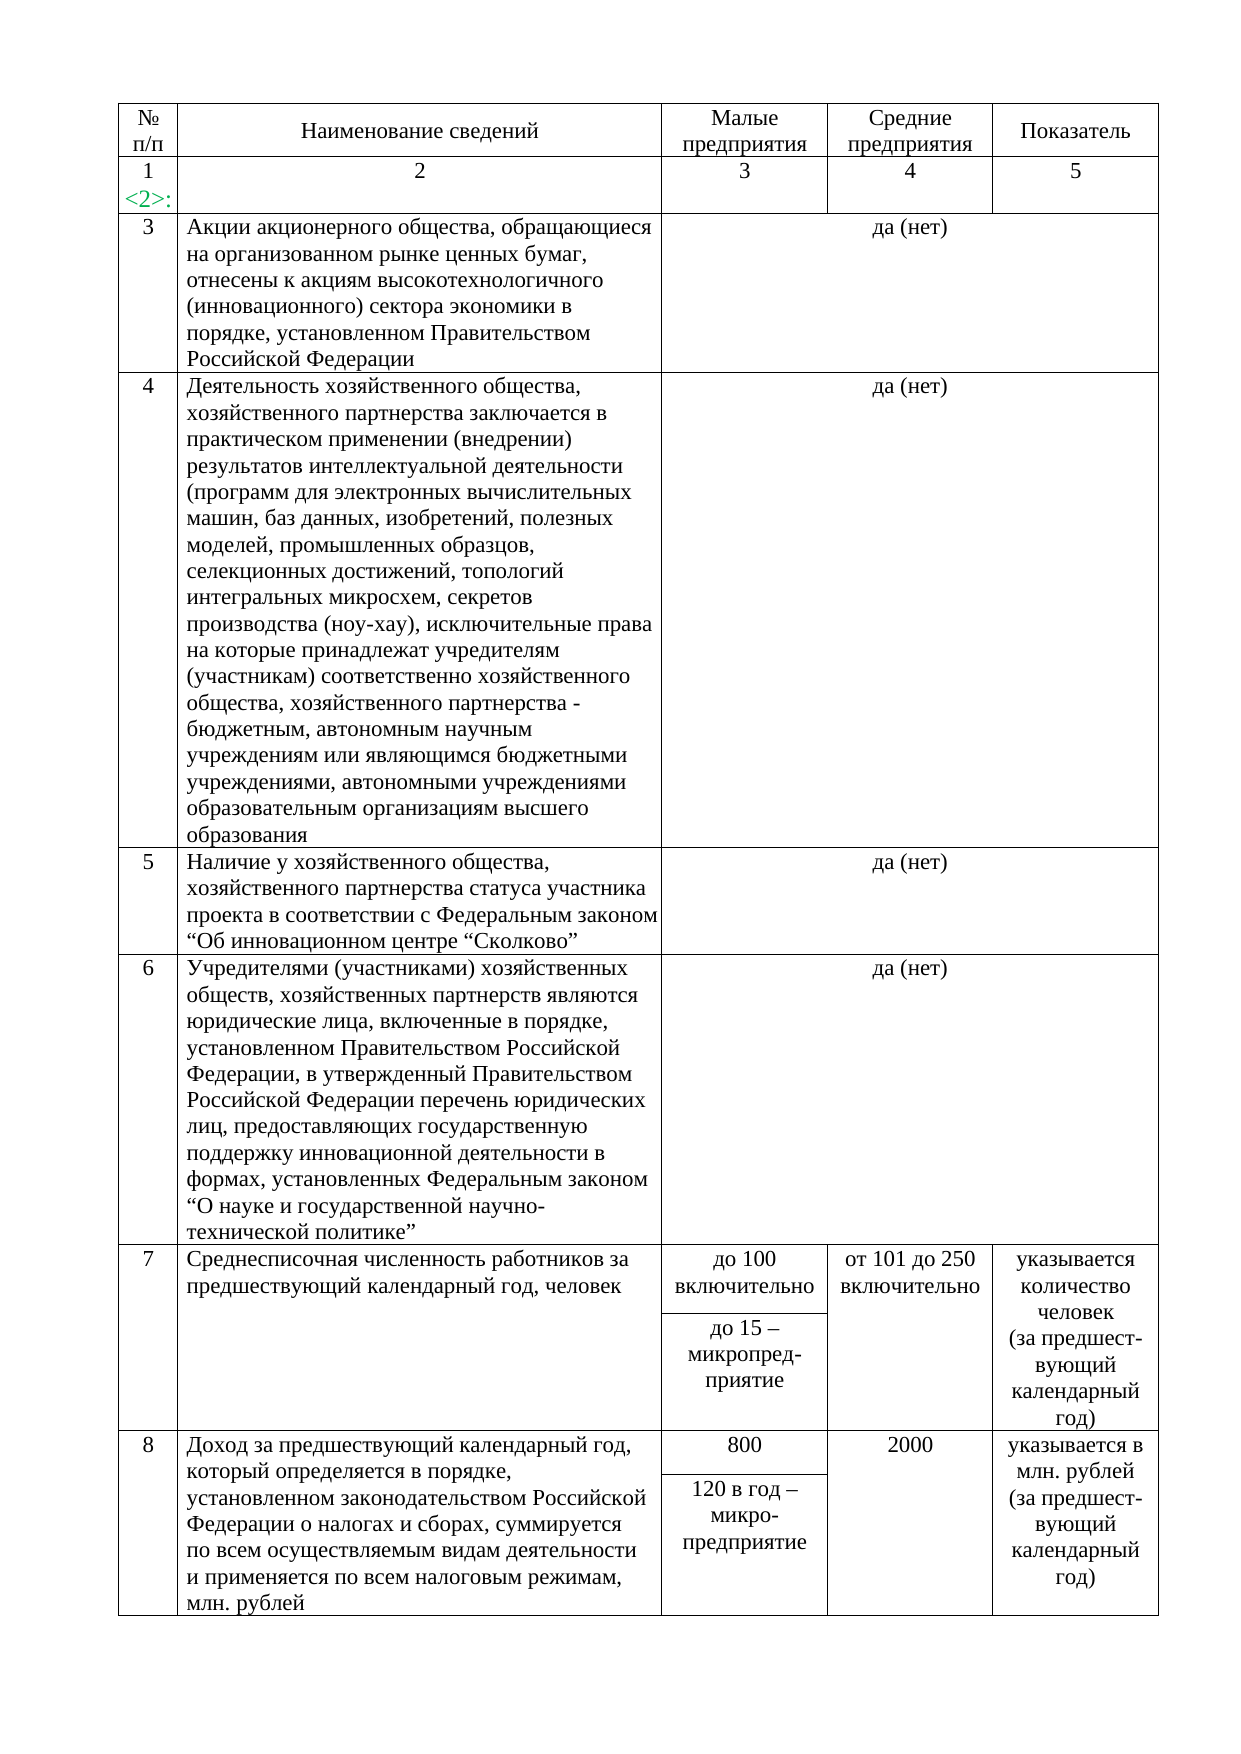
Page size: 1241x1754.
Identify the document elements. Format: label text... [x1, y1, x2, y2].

table_cell до 100 включительно [662, 1245, 827, 1312]
table_cell 120 в год – микропредприятие [662, 1475, 827, 1615]
table_cell 7 [119, 1245, 177, 1430]
table_cell Среднесписочная численность работников за предшествующий календарный год, человек [178, 1245, 661, 1430]
table_cell указывается количество человек (за предшествующий календарный год) [993, 1245, 1158, 1430]
table_cell от 101 до 250 включительно [828, 1245, 992, 1430]
table_cell да (нет) [662, 373, 1158, 847]
table_cell 2000 [828, 1431, 992, 1615]
table_cell 3 [119, 214, 177, 372]
table_cell Наличие у хозяйственного общества, хозяйственного партнерства статуса участника проекта в соответствии с Федеральным законом “Об инновационном центре “Сколково” [178, 848, 661, 953]
table_cell Учредителями (участниками) хозяйственных обществ, хозяйственных партнерств являются юридические лица, включенные в порядке, установленном Правительством Российской Федерации, в утвержденный Правительством Российской Федерации перечень юридических лиц, предоставляющих государственную поддержку инновационной деятельности в формах, установленных Федеральным законом “О науке и государственной научно-технической политике” [178, 955, 661, 1244]
table_cell 1 <2>: [119, 157, 177, 212]
table_cell 800 [662, 1431, 827, 1474]
table_header Малые предприятия [662, 104, 827, 156]
table_header Наименование сведений [178, 104, 661, 156]
table_cell 4 [119, 373, 177, 847]
table_header № п/п [119, 104, 177, 156]
table_cell 8 [119, 1431, 177, 1615]
table_cell Доход за предшествующий календарный год, который определяется в порядке, установленном законодательством Российской Федерации о налогах и сборах, суммируется по всем осуществляемым видам деятельности и применяется по всем налоговым режимам, млн. рублей [178, 1431, 661, 1615]
table_cell 4 [828, 157, 992, 212]
table_cell да (нет) [662, 848, 1158, 953]
table_cell Деятельность хозяйственного общества, хозяйственного партнерства заключается в практическом применении (внедрении) результатов интеллектуальной деятельности (программ для электронных вычислительных машин, баз данных, изобретений, полезных моделей, промышленных образцов, селекционных достижений, топологий интегральных микросхем, секретов производства (ноу-хау), исключительные права на которые принадлежат учредителям (участникам) соответственно хозяйственного общества, хозяйственного партнерства - бюджетным, автономным научным учреждениям или являющимся бюджетными учреждениями, автономными учреждениями образовательным организациям высшего образования [178, 373, 661, 847]
table_cell 5 [119, 848, 177, 953]
table_cell да (нет) [662, 955, 1158, 1244]
table_cell 6 [119, 955, 177, 1244]
table_cell 3 [662, 157, 827, 212]
table_cell 5 [993, 157, 1158, 212]
table_header Средние предприятия [828, 104, 992, 156]
table_cell Акции акционерного общества, обращающиеся на организованном рынке ценных бумаг, отнесены к акциям высокотехнологичного (инновационного) сектора экономики в порядке, установленном Правительством Российской Федерации [178, 214, 661, 372]
table_header Показатель [993, 104, 1158, 156]
table_cell до 15 – микропредприятие [662, 1314, 827, 1430]
table_cell 2 [178, 157, 661, 212]
table_cell да (нет) [662, 214, 1158, 372]
table_cell указывается в млн. рублей (за предшествующий календарный год) [993, 1431, 1158, 1615]
